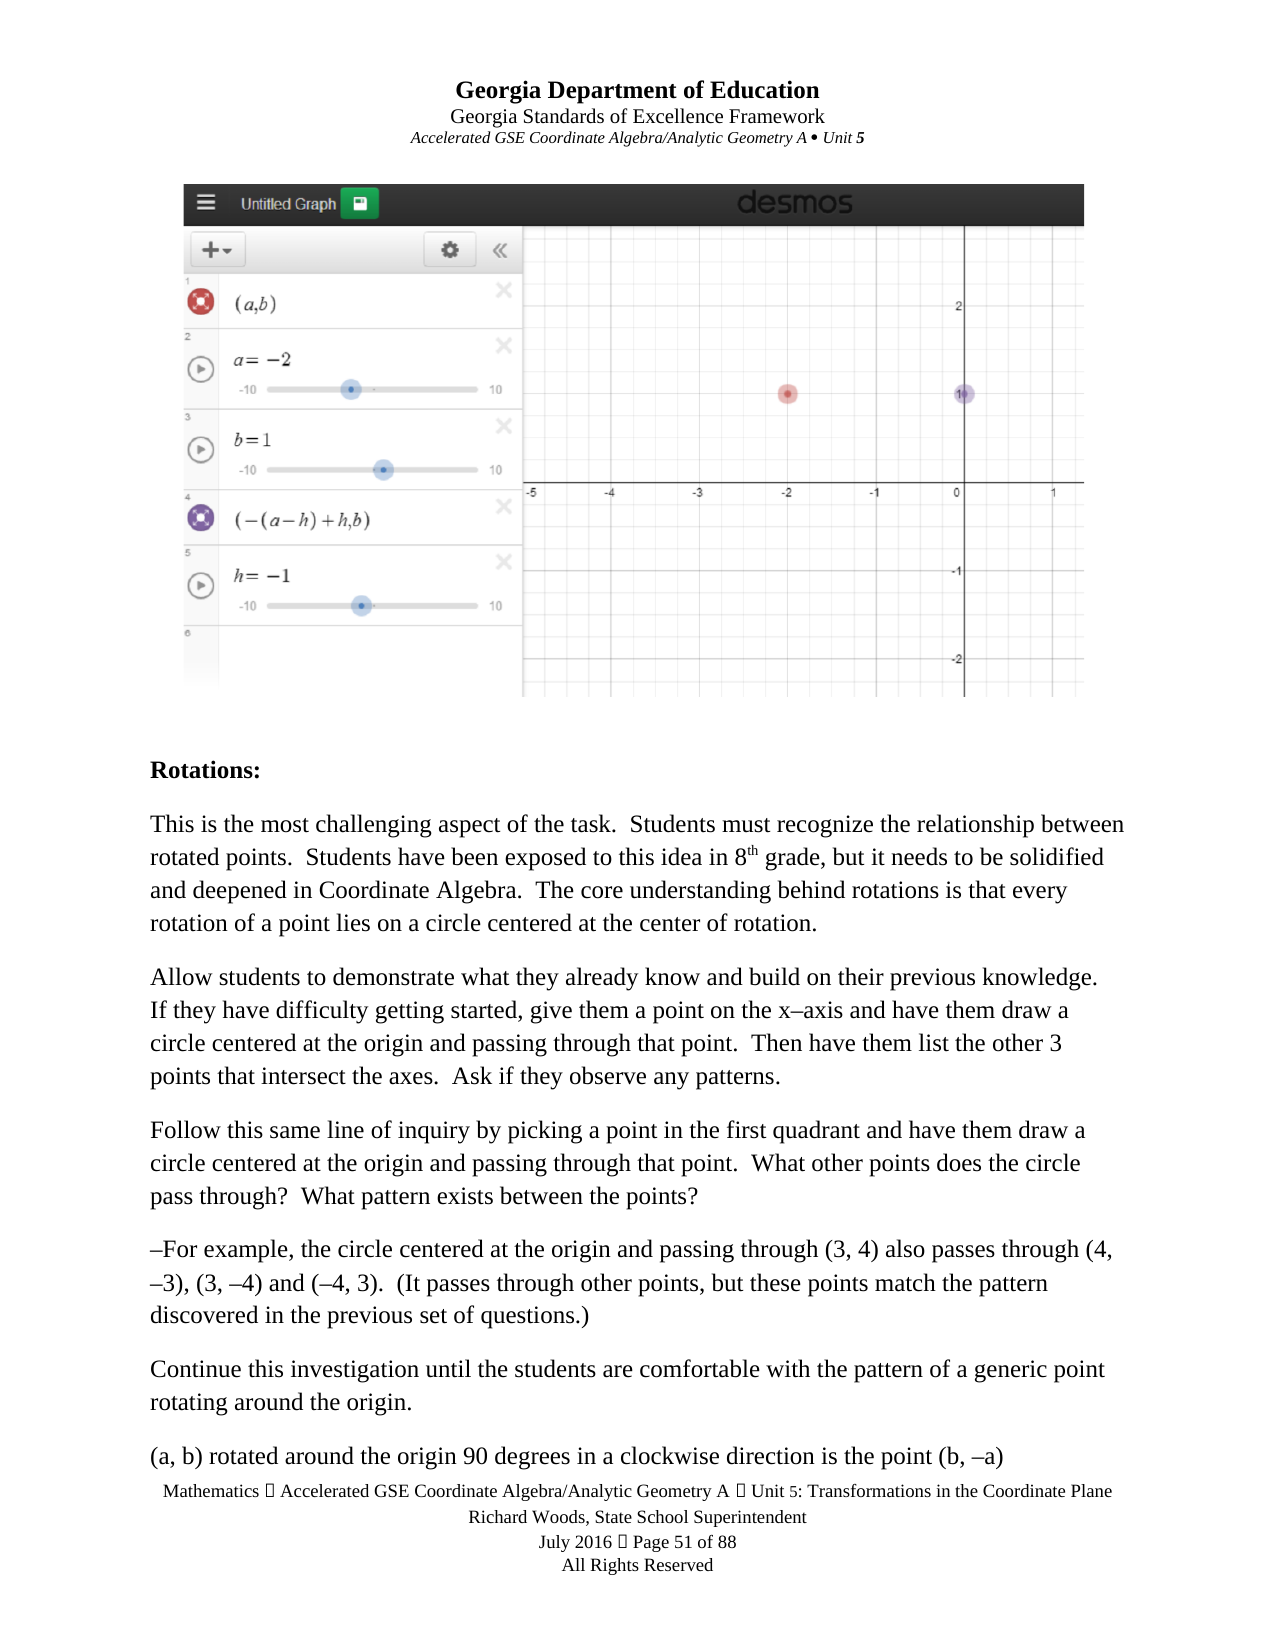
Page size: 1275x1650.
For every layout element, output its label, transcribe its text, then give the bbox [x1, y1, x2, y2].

text Allow students to demonstrate what they already know and build on their previous knowledge. If they have difficulty getting started, give them a point on the x–axis and have them draw a circle centered at the origin and passing through that point. Then have them list the other 3 points that intersect the axes. Ask if they observe any patterns. [150, 962, 1125, 1089]
text –For example, the circle centered at the origin and passing through (3, 4) also passes through (4, –3), (3, –4) and (–4, 3). (It passes through other points, but these points match the pattern discovered in the previous set of questions.) [150, 1234, 1125, 1329]
text Rotations: [150, 755, 1125, 784]
text Follow this same line of inquiry by picking a point in the first quadrant and have them draw a circle centered at the origin and passing through that point. What other points does the circle pass through? What pattern exists between the points? [150, 1115, 1125, 1209]
text This is the most challenging aspect of the task. Students must recognize the relationship between rotated points. Students have been exposed to this idea in 8th grade, but it needs to be solidified and deepened in Coordinate Algebra. The core understanding behind rotations is that every rotation of a point lies on a circle centered at the center of rotation. [150, 809, 1125, 937]
picture [183, 184, 1085, 697]
text (a, b) rotated around the origin 90 degrees in a clockwise direction is the point (b, –a) [150, 1441, 1125, 1470]
text Continue this investigation until the students are comfortable with the pattern of a generic point rotating around the origin. [150, 1354, 1125, 1416]
